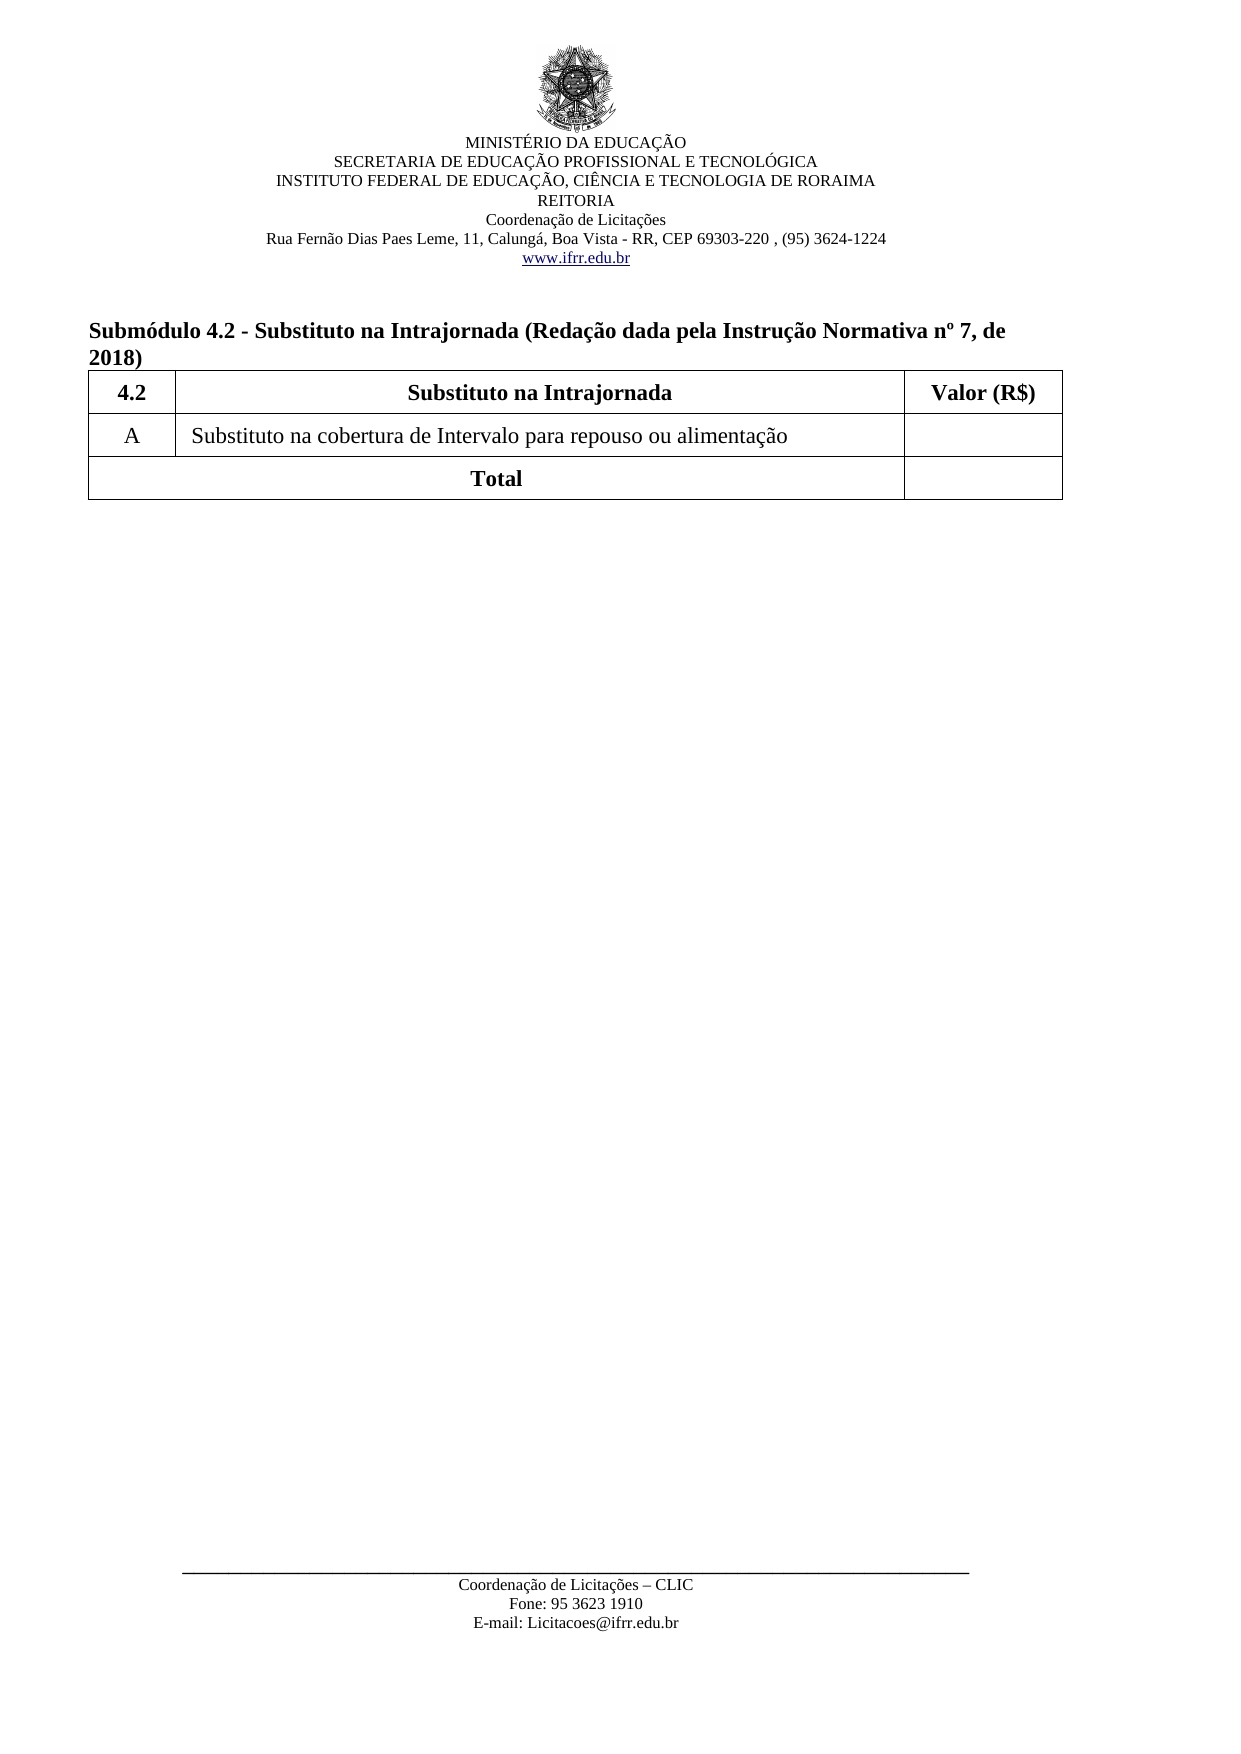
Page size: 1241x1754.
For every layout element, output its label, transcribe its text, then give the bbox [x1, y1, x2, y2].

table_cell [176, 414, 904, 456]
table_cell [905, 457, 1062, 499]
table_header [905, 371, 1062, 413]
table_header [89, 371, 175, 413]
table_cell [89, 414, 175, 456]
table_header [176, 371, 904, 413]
text Submódulo 4.2 - Substituto na Intrajornada (Redação dada pela Instrução Normativa nº 7, de 2018) [89, 317, 1063, 370]
picture [536, 44, 616, 133]
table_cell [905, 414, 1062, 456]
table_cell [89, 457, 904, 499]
